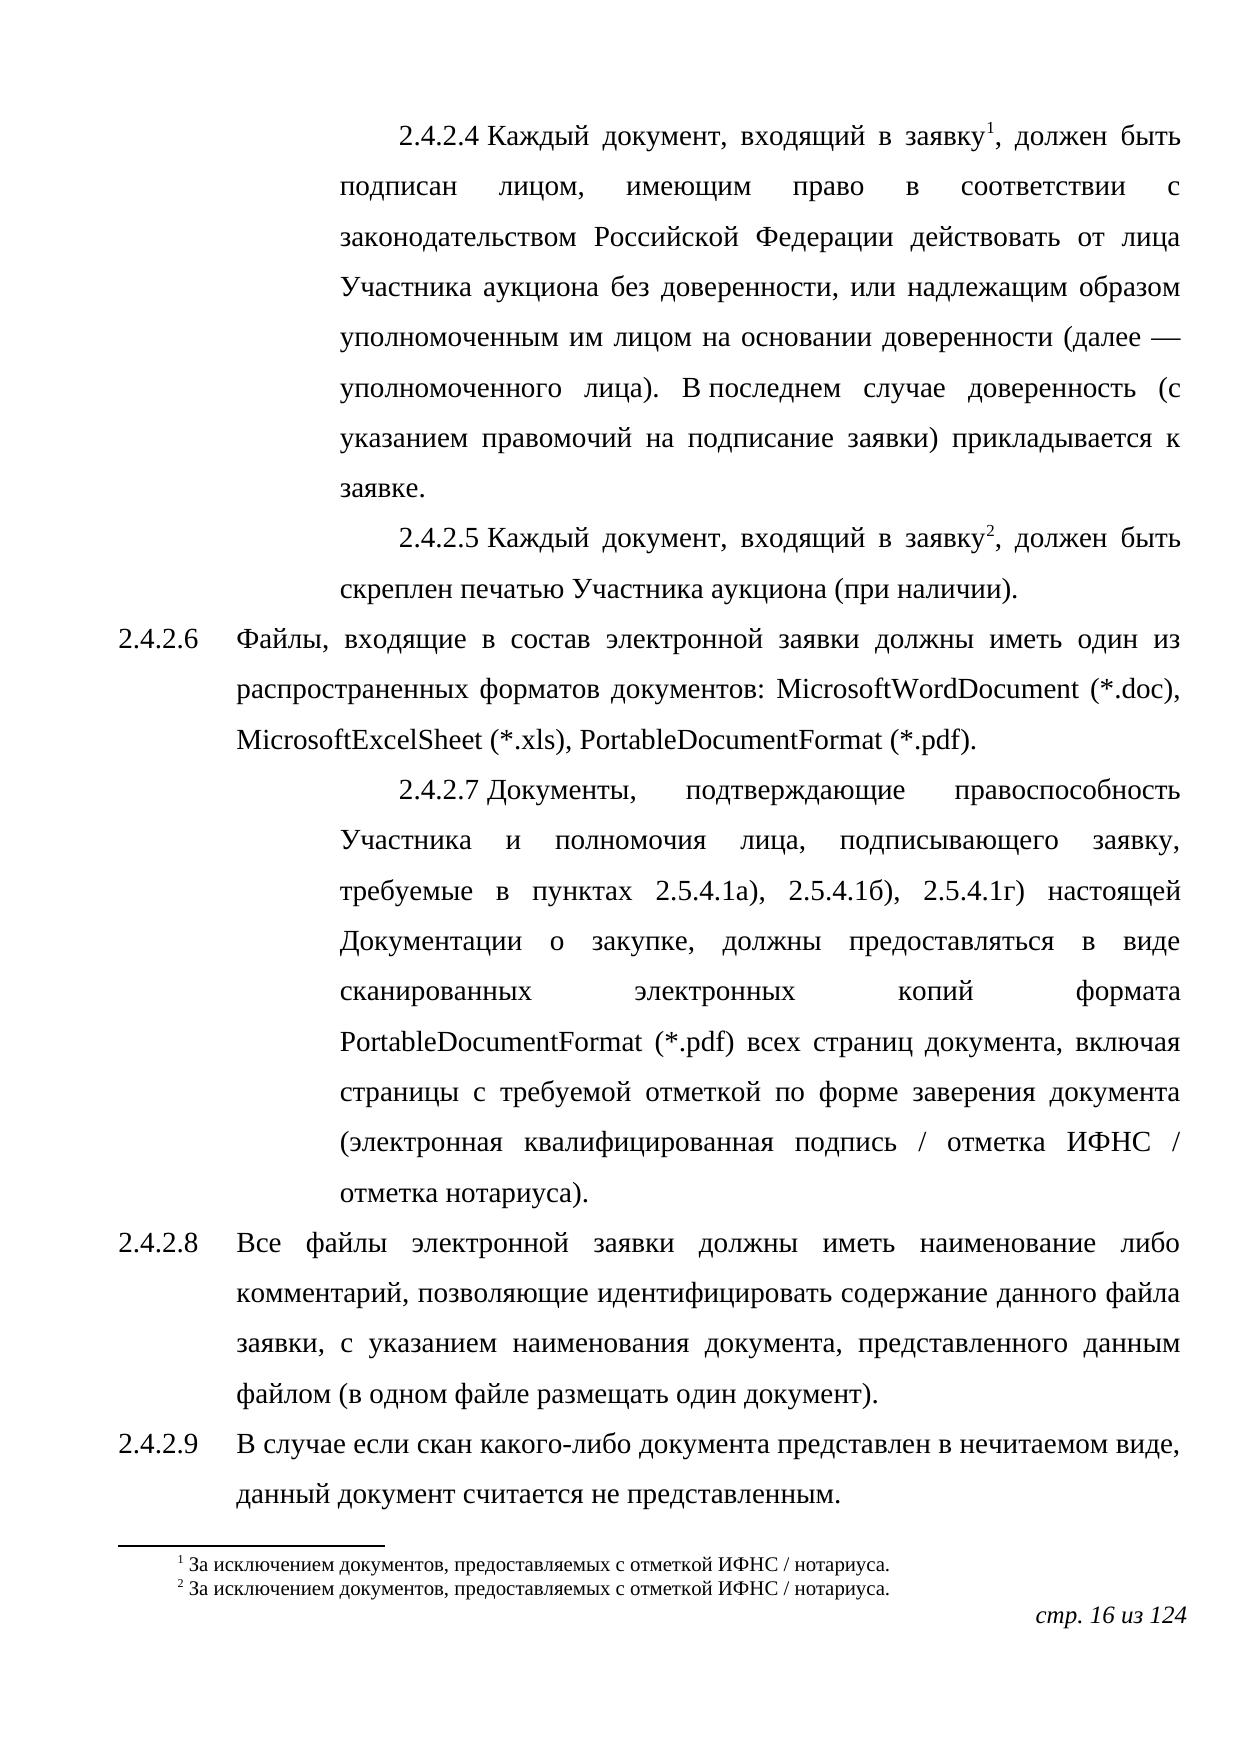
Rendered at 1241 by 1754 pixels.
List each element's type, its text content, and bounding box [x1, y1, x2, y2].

list В случае если скан какого-либо документа представлен в нечитаемом виде, данный документ считается не представленным. [118, 1426, 1181, 1510]
text Каждый документ, входящий в заявку, должен быть подписан лицом, имеющим право в соответствии с законодательством Российской Федерации действовать от лица Участника аукциона без доверенности, или надлежащим образом уполномоченным им лицом на основании доверенности (далее — уполномоченного лица). В последнем случае доверенность (с указанием правомочий на подписание заявки) прикладывается к заявке. [339, 118, 1181, 504]
text Каждый документ, входящий в заявку, должен быть скреплен печатью Участника аукциона (при наличии). [339, 521, 1181, 604]
text Документы, подтверждающие правоспособность Участника и полномочия лица, подписывающего заявку, требуемые в пунктах 2.5.4.1а), 2.5.4.1б), 2.5.4.1г) настоящей Документации о закупке, должны предоставляться в виде сканированных электронных копий формата PortableDocumentFormat (*.pdf) всех страниц документа, включая страницы с требуемой отметкой по форме заверения документа (электронная квалифицированная подпись / отметка ИФНС / отметка нотариуса). [339, 772, 1181, 1208]
list Все файлы электронной заявки должны иметь наименование либо комментарий, позволяющие идентифицировать содержание данного файла заявки, с указанием наименования документа, представленного данным файлом (в одном файле размещать один документ). [118, 1225, 1181, 1409]
list Файлы, входящие в состав электронной заявки должны иметь один из распространенных форматов документов: MicrosoftWordDocument (*.doc), MicrosoftExcelSheet (*.xls), PortableDocumentFormat (*.pdf). [118, 621, 1181, 755]
